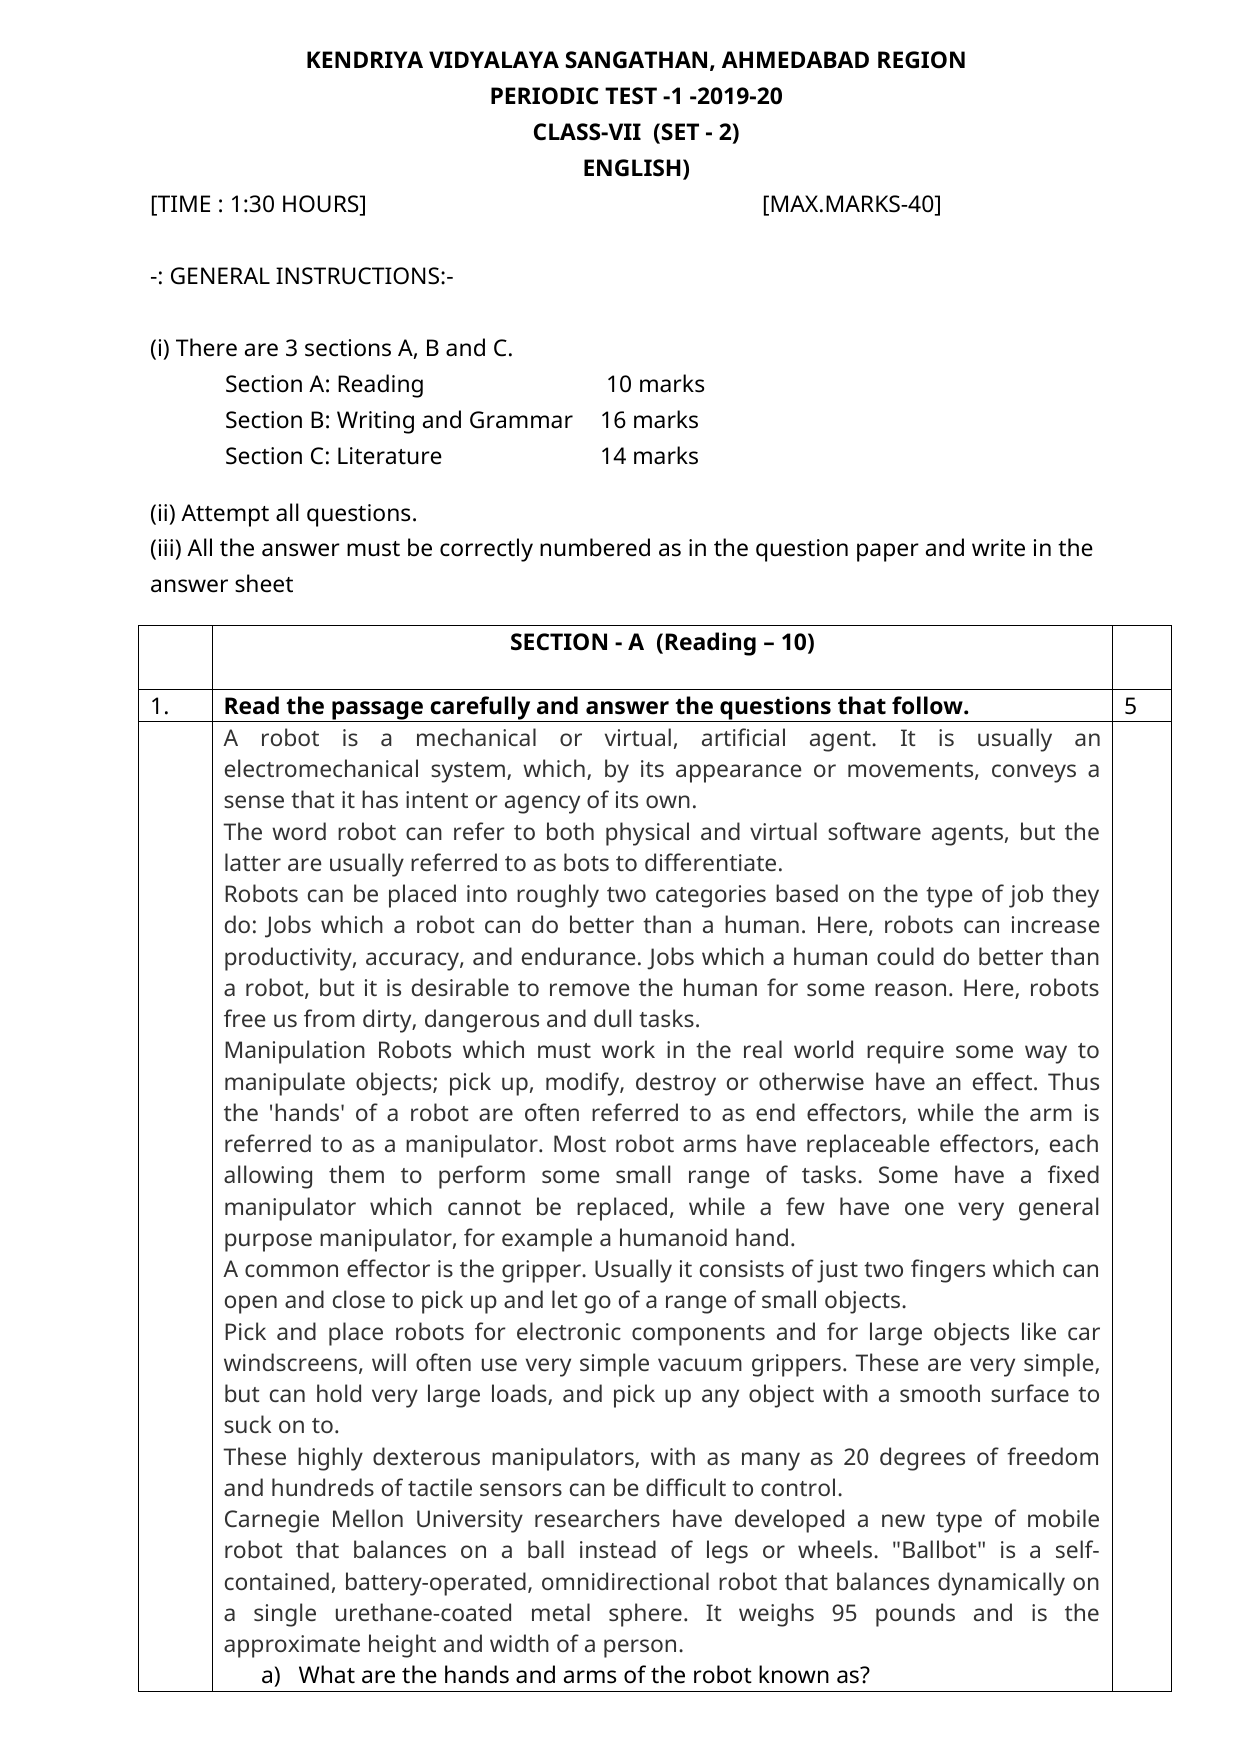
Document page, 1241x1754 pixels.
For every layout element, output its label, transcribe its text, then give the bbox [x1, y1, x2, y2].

text CLASS-VII (SET - 2) [150, 116, 1122, 147]
text PERIODIC TEST -1 -2019-20 [150, 80, 1122, 112]
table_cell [213, 722, 1112, 1691]
table_header [139, 626, 212, 689]
table_cell Read the passage carefully and answer the questions that follow. [213, 690, 1112, 721]
text KENDRIYA VIDYALAYA SANGATHAN, AHMEDABAD REGION [150, 44, 1122, 76]
text (ii) Attempt all questions. (iii) All the answer must be correctly numbered as in the question paper and write in the answer sheet [150, 496, 1122, 599]
table_cell [1113, 722, 1171, 1691]
text Section B: Writing and Grammar 16 marks Section C: Literature 14 marks [225, 404, 1122, 471]
text (i) There are 3 sections A, B and C. [150, 296, 1122, 363]
text ENGLISH) [150, 152, 1122, 183]
text Section A: Reading 10 marks [150, 368, 1122, 399]
text [TIME : 1:30 HOURS] [MAX.MARKS-40] [150, 188, 1122, 219]
text -: GENERAL INSTRUCTIONS:- [150, 260, 1122, 291]
table_cell 1. [139, 690, 212, 721]
table_cell [139, 722, 212, 1691]
table_header [1113, 626, 1171, 689]
table_cell 5 [1113, 690, 1171, 721]
table_header SECTION - A (Reading – 10) [213, 626, 1112, 689]
